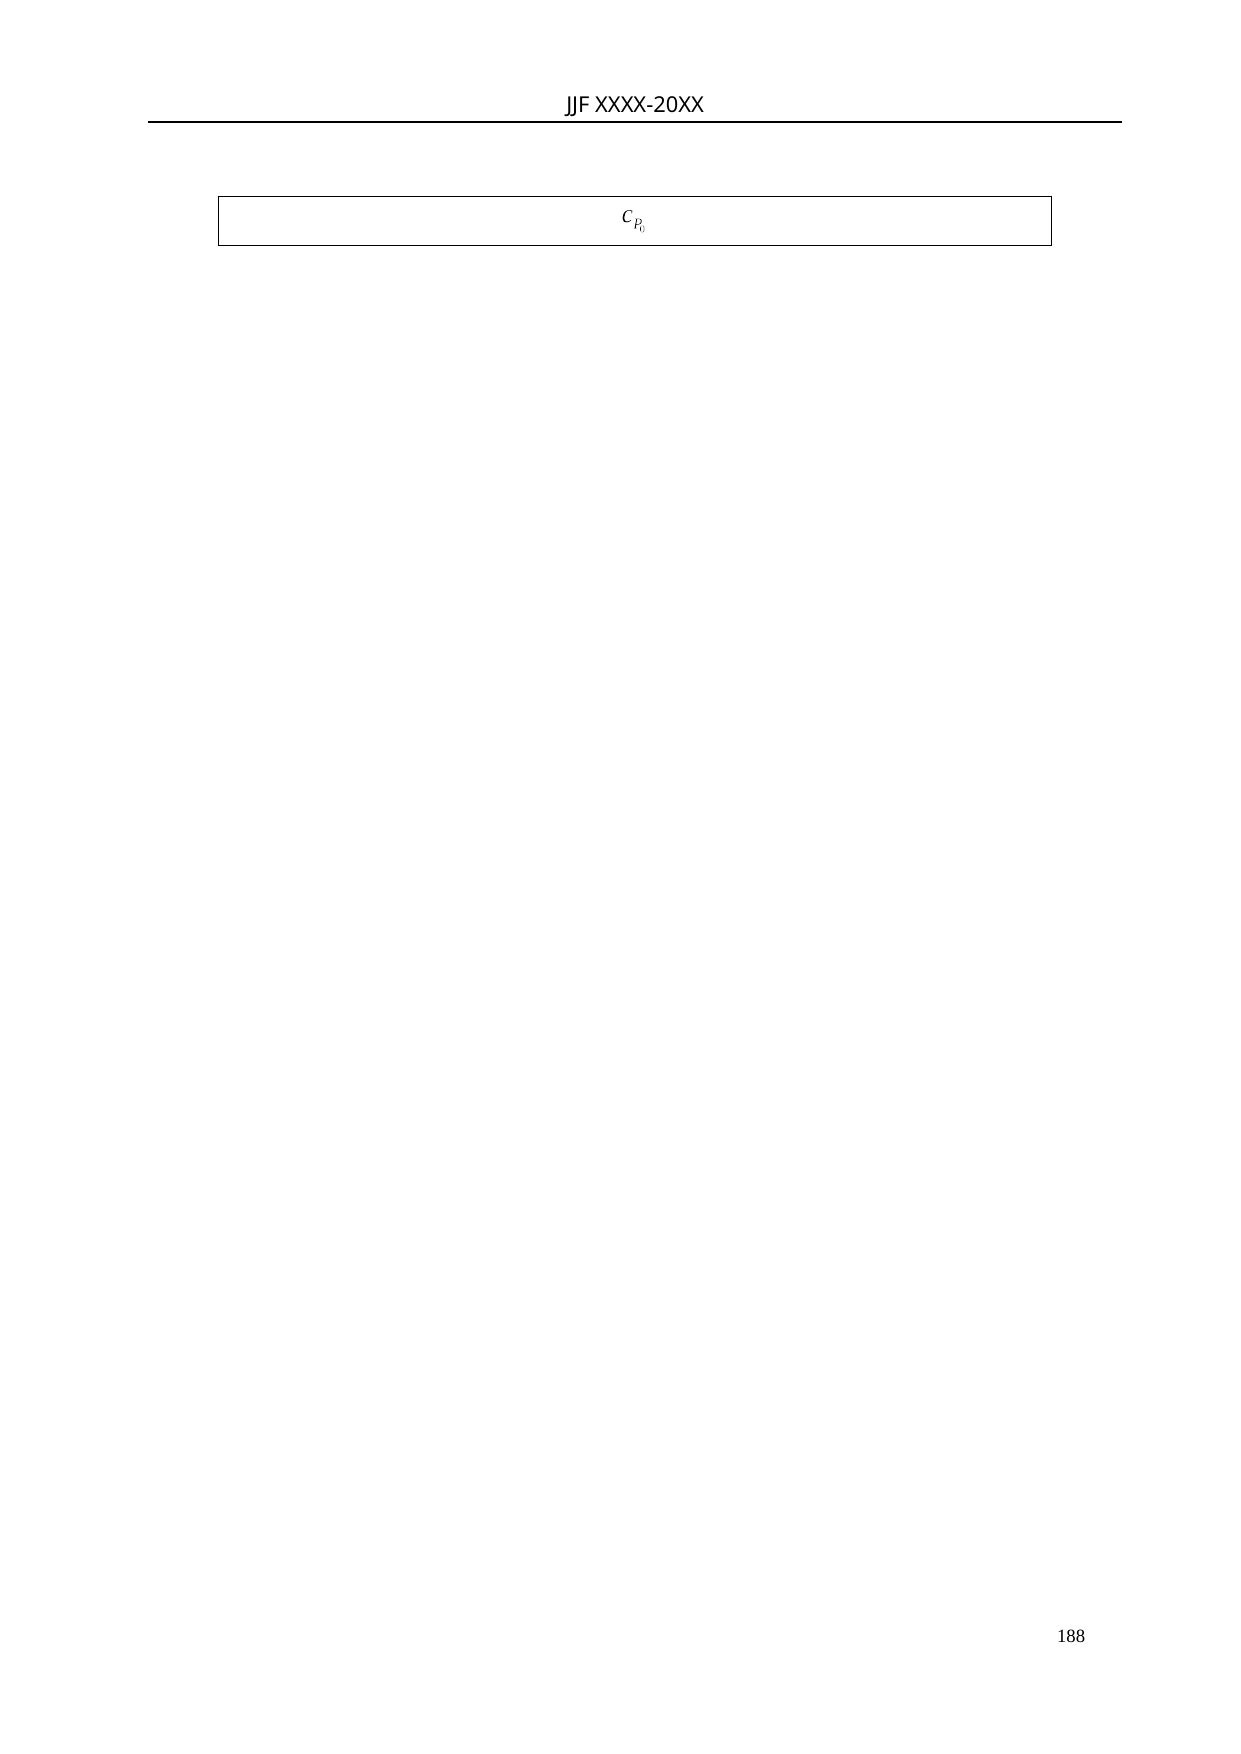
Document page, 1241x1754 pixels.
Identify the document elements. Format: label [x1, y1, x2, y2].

table_cell [219, 197, 1051, 245]
